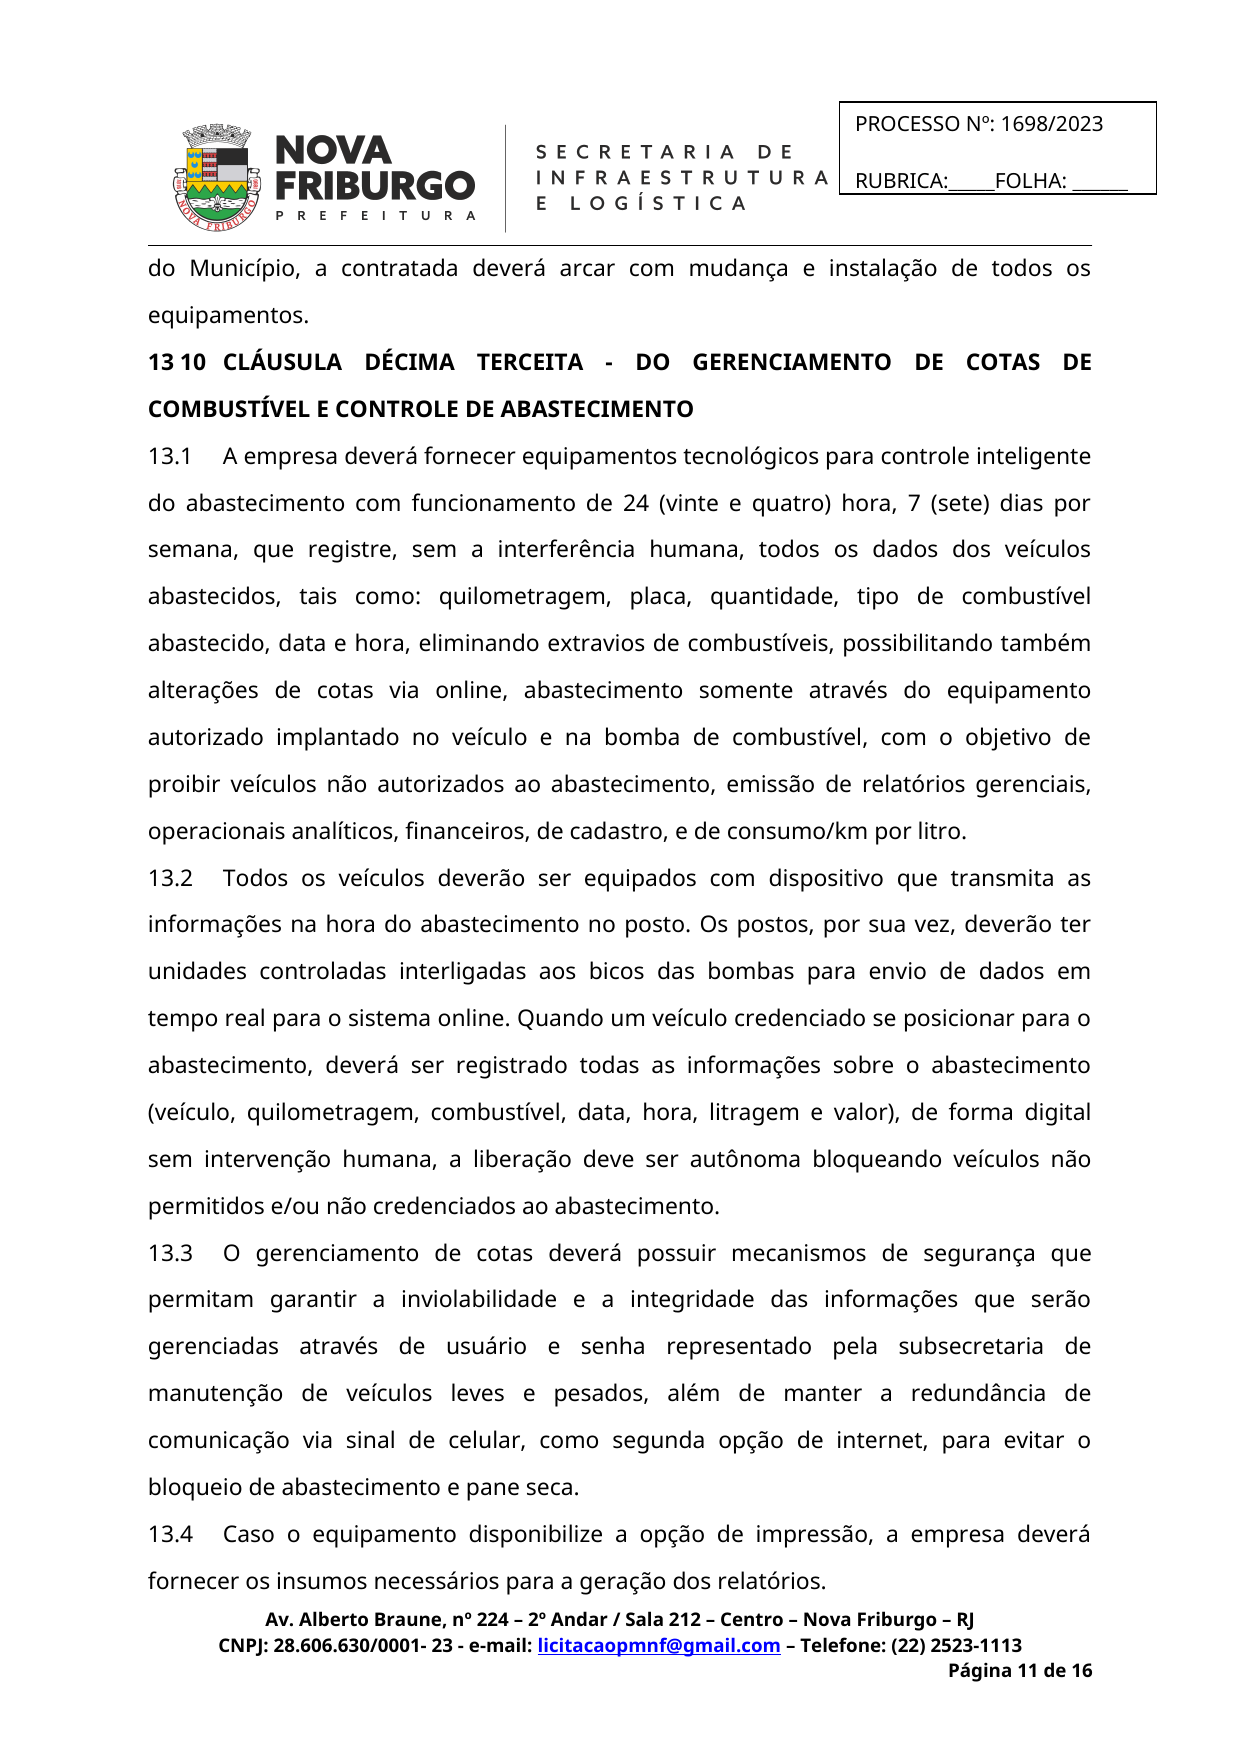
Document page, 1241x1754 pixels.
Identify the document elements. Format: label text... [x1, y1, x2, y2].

list 13 10 CLÁUSULA DÉCIMA TERCEITA - DO GERENCIAMENTO DE COTAS DE COMBUSTÍVEL E CONTROLE DE ABASTECIMENTO [148, 346, 1092, 424]
list Todos os veículos deverão ser equipados com dispositivo que transmita as informações na hora do abastecimento no posto. Os postos, por sua vez, deverão ter unidades controladas interligadas aos bicos das bombas para envio de dados em tempo real para o sistema online. Quando um veículo credenciado se posicionar para o abastecimento, deverá ser registrado todas as informações sobre o abastecimento (veículo, quilometragem, combustível, data, hora, litragem e valor), de forma digital sem intervenção humana, a liberação deve ser autônoma bloqueando veículos não permitidos e/ou não credenciados ao abastecimento. [148, 862, 1092, 1221]
list A empresa deverá fornecer equipamentos tecnológicos para controle inteligente do abastecimento com funcionamento de 24 (vinte e quatro) hora, 7 (sete) dias por semana, que registre, sem a interferência humana, todos os dados dos veículos abastecidos, tais como: quilometragem, placa, quantidade, tipo de combustível abastecido, data e hora, eliminando extravios de combustíveis, possibilitando também alterações de cotas via online, abastecimento somente através do equipamento autorizado implantado no veículo e na bomba de combustível, com o objetivo de proibir veículos não autorizados ao abastecimento, emissão de relatórios gerenciais, operacionais analíticos, financeiros, de cadastro, e de consumo/km por litro. [148, 440, 1092, 846]
list O gerenciamento de cotas deverá possuir mecanismos de segurança que permitam garantir a inviolabilidade e a integridade das informações que serão gerenciadas através de usuário e senha representado pela subsecretaria de manutenção de veículos leves e pesados, além de manter a redundância de comunicação via sinal de celular, como segunda opção de internet, para evitar o bloqueio de abastecimento e pane seca. [148, 1237, 1092, 1502]
list Caso o equipamento disponibilize a opção de impressão, a empresa deverá fornecer os insumos necessários para a geração dos relatórios. [148, 1518, 1092, 1596]
picture [147, 100, 862, 243]
